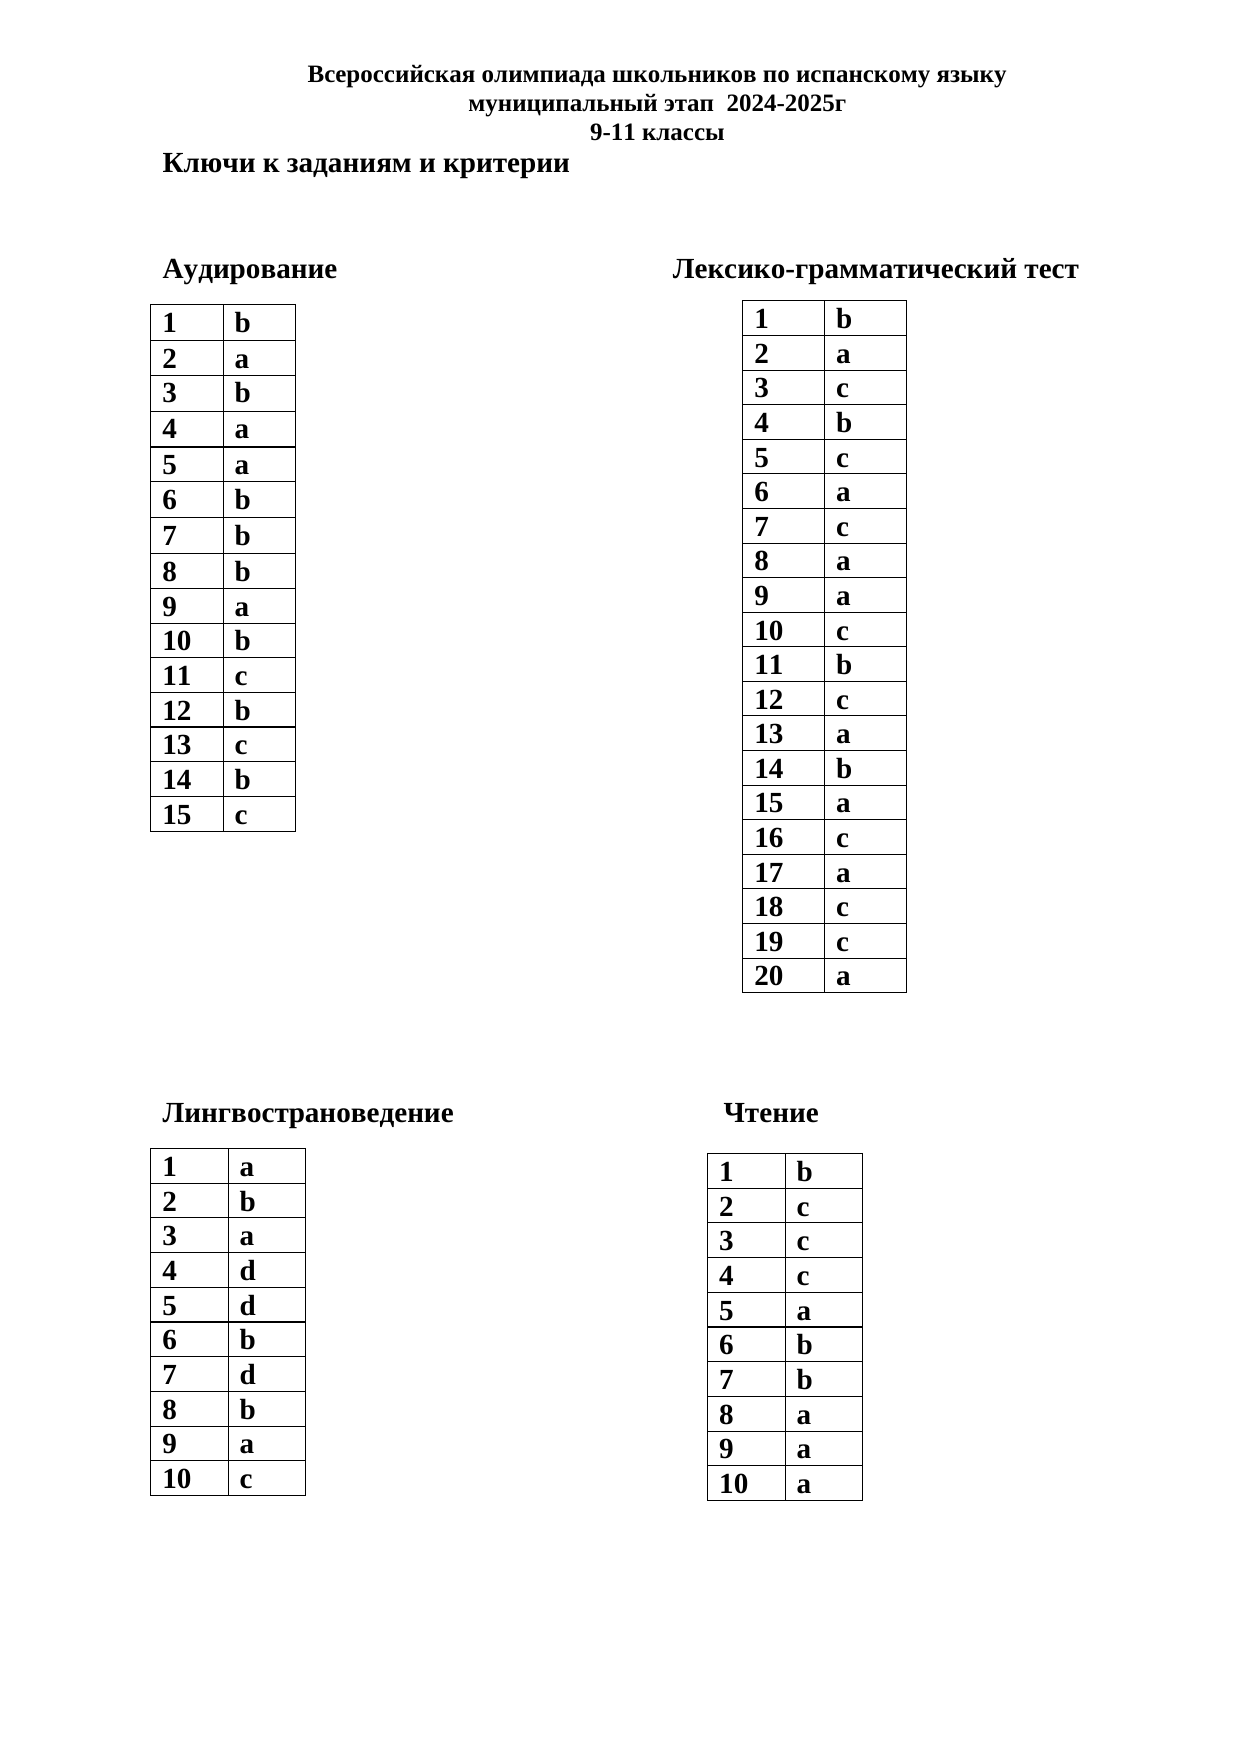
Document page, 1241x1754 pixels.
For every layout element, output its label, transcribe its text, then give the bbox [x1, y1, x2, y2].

table_cell 14 [151, 762, 223, 796]
table_cell a [224, 589, 295, 622]
table_cell 10 [151, 1461, 228, 1495]
text муниципальный этап 2024-2025г [162, 88, 1152, 117]
table_cell a [229, 1218, 305, 1252]
table_cell 10 [743, 613, 824, 646]
table_cell a [786, 1397, 862, 1431]
table_cell 2 [151, 1184, 228, 1217]
table_cell b [229, 1392, 305, 1426]
table_cell b [229, 1323, 305, 1356]
table_header a [229, 1149, 305, 1183]
text Всероссийская олимпиада школьников по испанскому языку [162, 59, 1152, 88]
table_cell d [229, 1288, 305, 1321]
table_cell c [224, 728, 295, 761]
table_cell 16 [743, 820, 824, 854]
table_cell 9 [151, 1427, 228, 1460]
table_cell b [229, 1184, 305, 1217]
table_cell 9 [743, 578, 824, 612]
table_cell 15 [151, 797, 223, 831]
table_header 1 [708, 1154, 785, 1188]
table_cell d [229, 1253, 305, 1287]
table_cell b [224, 376, 295, 411]
table_cell 10 [151, 624, 223, 657]
table_cell 11 [743, 647, 824, 681]
table_cell c [825, 509, 906, 542]
table_cell 9 [708, 1432, 785, 1465]
table_cell c [825, 682, 906, 715]
table_cell b [224, 624, 295, 657]
table_header b [786, 1154, 862, 1188]
table_cell 20 [743, 959, 824, 992]
text Аудирование Лексико-грамматический тест [162, 251, 1152, 284]
table_cell a [224, 341, 295, 374]
table_cell 5 [743, 440, 824, 473]
table_cell a [229, 1427, 305, 1460]
table_cell b [786, 1328, 862, 1361]
table_cell 5 [708, 1293, 785, 1326]
table_cell d [229, 1357, 305, 1391]
table_cell 8 [151, 1392, 228, 1426]
text 9-11 классы [162, 117, 1152, 145]
table_cell a [786, 1432, 862, 1465]
table_cell a [224, 412, 295, 446]
table_cell b [825, 647, 906, 681]
table_cell 9 [151, 589, 223, 622]
text Лингвострановедение Чтение [162, 1095, 1152, 1128]
table_cell a [825, 578, 906, 612]
table_cell 12 [743, 682, 824, 715]
table_cell a [825, 786, 906, 819]
table_header 1 [151, 1149, 228, 1183]
table_cell 13 [151, 728, 223, 761]
table_cell 13 [743, 716, 824, 750]
text Ключи к заданиям и критерии [162, 145, 1152, 179]
table_cell 5 [151, 1288, 228, 1321]
table_cell 4 [151, 1253, 228, 1287]
table_cell a [825, 959, 906, 992]
table_cell 11 [151, 658, 223, 692]
table_cell 19 [743, 924, 824, 957]
table_cell a [224, 448, 295, 481]
table_cell 7 [743, 509, 824, 542]
table_cell 7 [708, 1362, 785, 1396]
table_cell b [786, 1362, 862, 1396]
table_cell c [786, 1189, 862, 1222]
table_cell 3 [151, 376, 223, 411]
table_cell 8 [151, 554, 223, 588]
table_cell c [825, 889, 906, 923]
table_cell 8 [743, 544, 824, 577]
table_cell a [786, 1293, 862, 1326]
table_cell 4 [151, 412, 223, 446]
table_cell a [825, 474, 906, 508]
table_cell 6 [708, 1328, 785, 1361]
table_cell b [825, 751, 906, 784]
table_cell c [825, 613, 906, 646]
table_cell c [825, 440, 906, 473]
table_cell c [825, 371, 906, 404]
table_cell 4 [708, 1258, 785, 1292]
table_header 1 [743, 301, 824, 335]
table_cell a [825, 544, 906, 577]
table_cell 2 [708, 1189, 785, 1222]
table_cell 14 [743, 751, 824, 784]
table_cell a [825, 716, 906, 750]
table_header b [224, 305, 295, 340]
table_cell 4 [743, 405, 824, 439]
table_cell c [224, 658, 295, 692]
table_cell 17 [743, 855, 824, 888]
table_cell b [224, 554, 295, 588]
table_cell 6 [743, 474, 824, 508]
table_cell a [825, 336, 906, 369]
table_cell b [825, 405, 906, 439]
table_cell 7 [151, 518, 223, 553]
table_cell b [224, 693, 295, 726]
table_cell c [224, 797, 295, 831]
table_cell c [825, 820, 906, 854]
table_cell 7 [151, 1357, 228, 1391]
table_cell 10 [708, 1466, 785, 1500]
table_cell 8 [708, 1397, 785, 1431]
table_cell 5 [151, 448, 223, 481]
table_cell 3 [708, 1223, 785, 1257]
table_cell 2 [743, 336, 824, 369]
table_cell 12 [151, 693, 223, 726]
table_cell a [786, 1466, 862, 1500]
table_cell 3 [743, 371, 824, 404]
table_header 1 [151, 305, 223, 340]
table_cell b [224, 482, 295, 517]
table_cell 6 [151, 1323, 228, 1356]
table_cell c [825, 924, 906, 957]
table_cell 2 [151, 341, 223, 374]
table_cell b [224, 518, 295, 553]
table_cell c [229, 1461, 305, 1495]
table_cell c [786, 1223, 862, 1257]
table_cell b [224, 762, 295, 796]
table_cell 18 [743, 889, 824, 923]
table_cell c [786, 1258, 862, 1292]
table_cell 15 [743, 786, 824, 819]
table_header b [825, 301, 906, 335]
table_cell 3 [151, 1218, 228, 1252]
table_cell 6 [151, 482, 223, 517]
table_cell a [825, 855, 906, 888]
